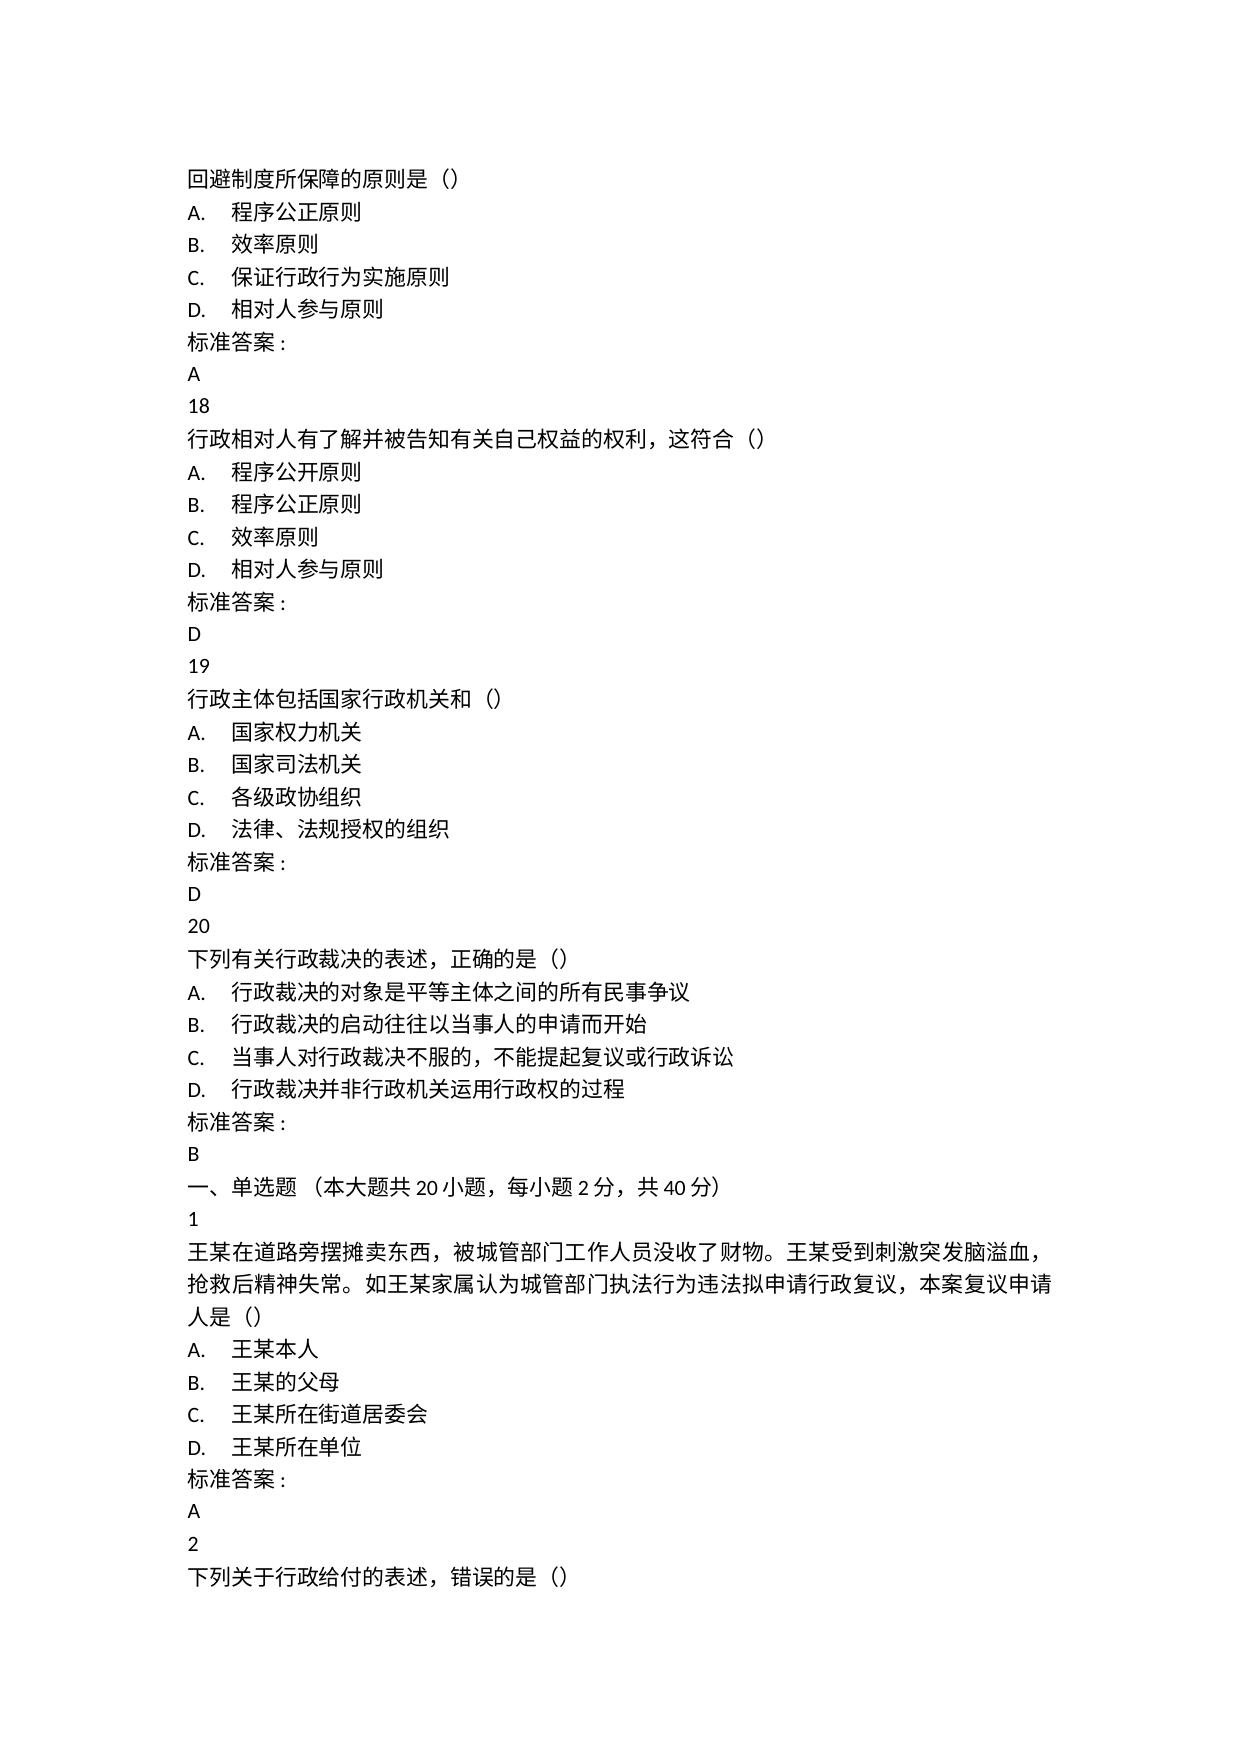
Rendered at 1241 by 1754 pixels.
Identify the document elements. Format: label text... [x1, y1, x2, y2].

text C. 保证行政行为实施原则 [187, 259, 1053, 292]
text D. 法律、法规授权的组织 [187, 812, 1053, 844]
text D. 行政裁决并非行政机关运用行政权的过程 [187, 1072, 1053, 1104]
text 标准答案 : [187, 1462, 1053, 1494]
text A [187, 1494, 1053, 1527]
text 行政主体包括国家行政机关和（） [187, 682, 1053, 714]
text B [187, 1137, 1053, 1169]
text C. 效率原则 [187, 519, 1053, 552]
text 标准答案 : [187, 324, 1053, 357]
text B. 程序公正原则 [187, 487, 1053, 519]
text A. 国家权力机关 [187, 714, 1053, 747]
text 标准答案 : [187, 844, 1053, 877]
text 2 [187, 1527, 1053, 1559]
text A. 王某本人 [187, 1332, 1053, 1364]
text 20 [187, 909, 1053, 942]
text A. 程序公开原则 [187, 454, 1053, 487]
text B. 国家司法机关 [187, 747, 1053, 779]
text A [187, 357, 1053, 389]
text A. 程序公正原则 [187, 194, 1053, 227]
text C. 当事人对行政裁决不服的，不能提起复议或行政诉讼 [187, 1039, 1053, 1072]
text 19 [187, 649, 1053, 682]
text D [187, 617, 1053, 649]
text D. 相对人参与原则 [187, 552, 1053, 584]
text D [187, 877, 1053, 909]
text 一、单选题 （本大题共20小题，每小题2分，共40分） [187, 1169, 1053, 1202]
text B. 行政裁决的启动往往以当事人的申请而开始 [187, 1007, 1053, 1039]
text D. 相对人参与原则 [187, 292, 1053, 324]
text D. 王某所在单位 [187, 1429, 1053, 1462]
text B. 王某的父母 [187, 1364, 1053, 1397]
text 下列关于行政给付的表述，错误的是（） [187, 1559, 1053, 1592]
text 标准答案 : [187, 1104, 1053, 1137]
text 下列有关行政裁决的表述，正确的是（） [187, 942, 1053, 974]
text 王某在道路旁摆摊卖东西，被城管部门工作人员没收了财物。王某受到刺激突发脑溢血，抢救后精神失常。如王某家属认为城管部门执法行为违法拟申请行政复议，本案复议申请人是（） [187, 1234, 1053, 1332]
text B. 效率原则 [187, 227, 1053, 259]
text 18 [187, 389, 1053, 422]
text C. 各级政协组织 [187, 779, 1053, 812]
text 标准答案 : [187, 584, 1053, 617]
text 回避制度所保障的原则是（） [187, 162, 1053, 194]
text 行政相对人有了解并被告知有关自己权益的权利，这符合（） [187, 422, 1053, 454]
text 1 [187, 1202, 1053, 1234]
text A. 行政裁决的对象是平等主体之间的所有民事争议 [187, 974, 1053, 1007]
text C. 王某所在街道居委会 [187, 1397, 1053, 1429]
